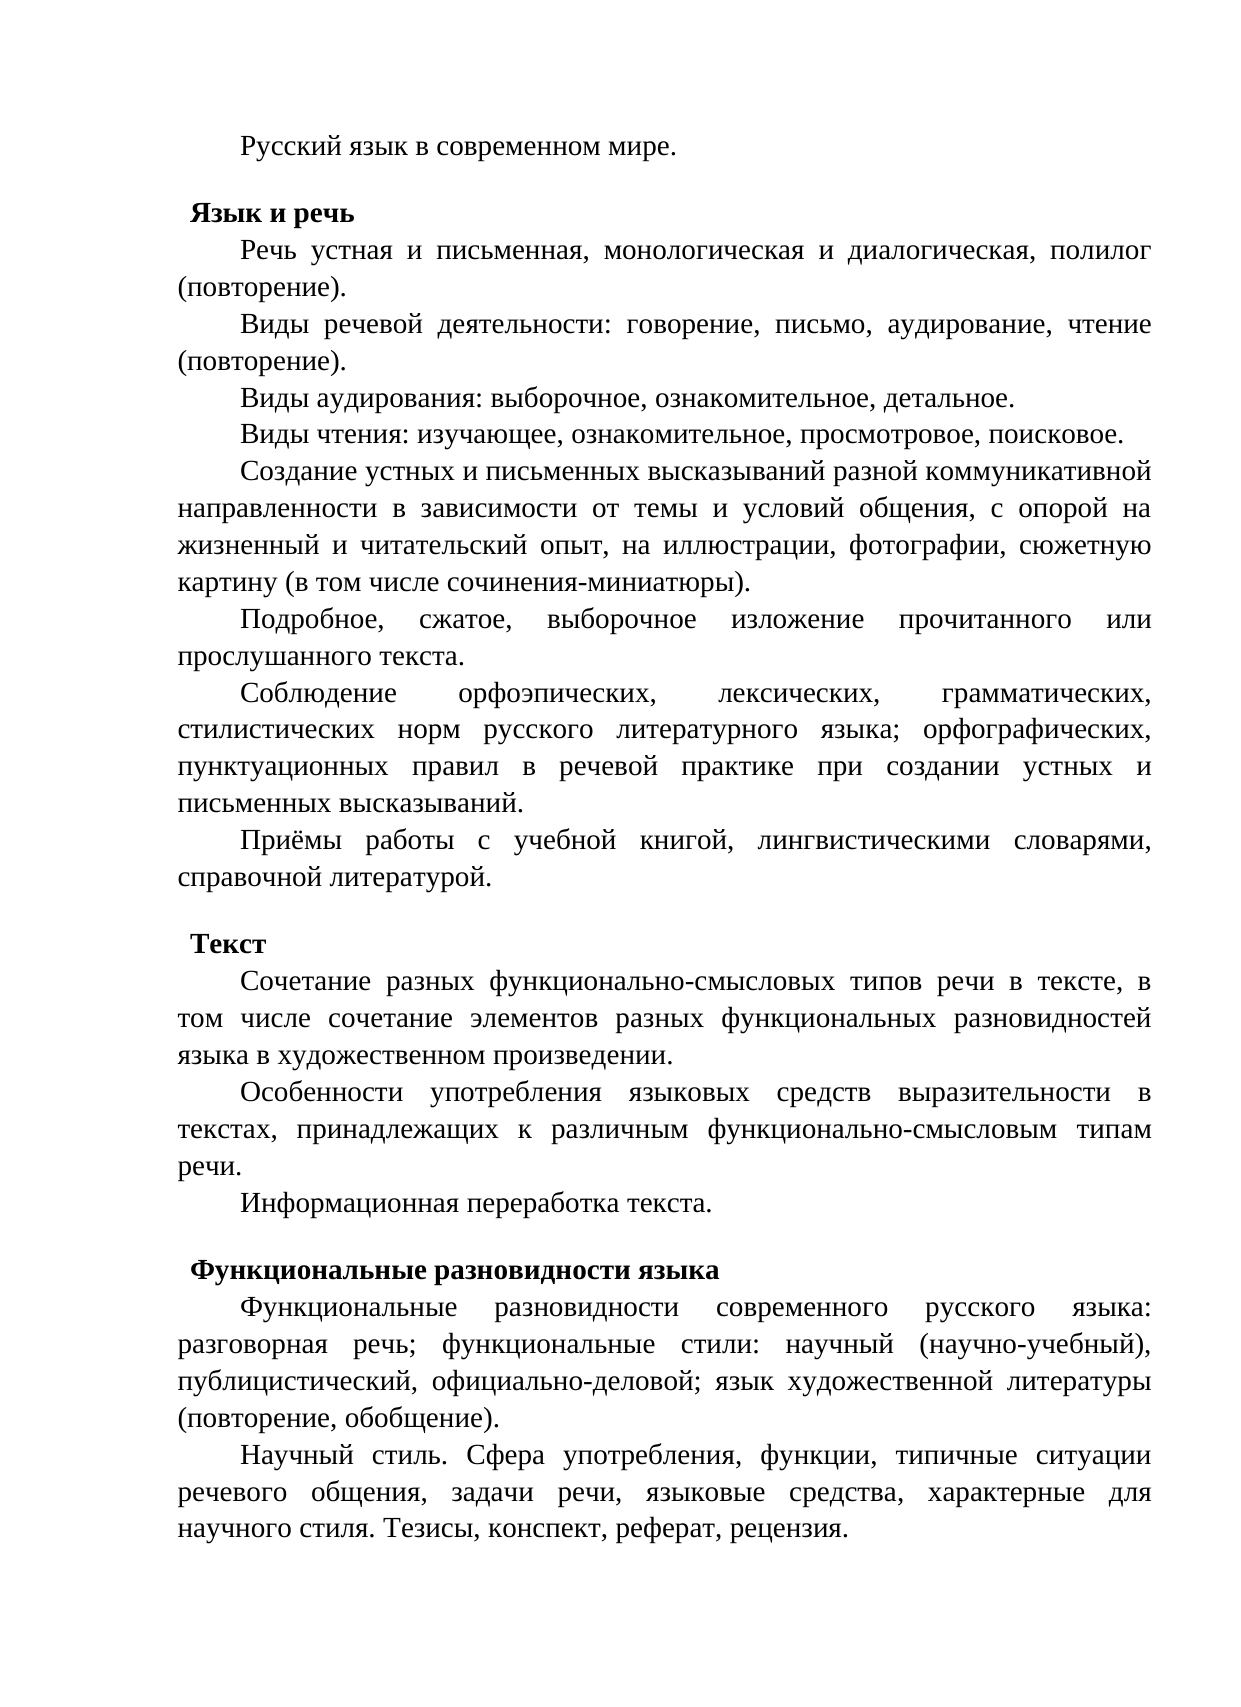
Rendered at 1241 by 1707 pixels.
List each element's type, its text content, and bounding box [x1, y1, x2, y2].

text Сочетание разных функционально-смысловых типов речи в тексте, в том числе сочетание элементов разных функциональных разновидностей языка в художественном произведении. [177, 963, 1152, 1071]
text Создание устных и письменных высказываний разной коммуникативной направленности в зависимости от темы и условий общения, с опорой на жизненный и читательский опыт, на иллюстрации, фотографии, сюжетную картину (в том числе сочинения-миниатюры). [177, 453, 1152, 598]
text Русский язык в современном мире. [177, 128, 1152, 161]
text Язык и речь [190, 195, 1152, 229]
text Подробное, сжатое, выборочное изложение прочитанного или прослушанного текста. [177, 601, 1152, 671]
text Приёмы работы с учебной книгой, лингвистическими словарями, справочной литературой. [177, 822, 1152, 893]
text Особенности употребления языковых средств выразительности в текстах, принадлежащих к различным функционально-смысловым типам речи. [177, 1074, 1152, 1181]
text Научный стиль. Сфера употребления, функции, типичные ситуации речевого общения, задачи речи, языковые средства, характерные для научного стиля. Тезисы, конспект, реферат, рецензия. [177, 1437, 1152, 1544]
text Виды чтения: изучающее, ознакомительное, просмотровое, поисковое. [177, 417, 1152, 450]
text Виды аудирования: выборочное, ознакомительное, детальное. [177, 380, 1152, 413]
text Соблюдение орфоэпических, лексических, грамматических, стилистических норм русского литературного языка; орфографических, пунктуационных правил в речевой практике при создании устных и письменных высказываний. [177, 675, 1152, 819]
text Информационная переработка текста. [177, 1185, 1152, 1218]
text Текст [190, 927, 1152, 960]
text Речь устная и письменная, монологическая и диалогическая, полилог (повторение). [177, 232, 1152, 303]
text Функциональные разновидности языка [190, 1252, 1152, 1286]
text Виды речевой деятельности: говорение, письмо, аудирование, чтение (повторение). [177, 306, 1152, 376]
text Функциональные разновидности современного русского языка: разговорная речь; функциональные стили: научный (научно-учебный), публицистический, официально-деловой; язык художественной литературы (повторение, обобщение). [177, 1289, 1152, 1433]
